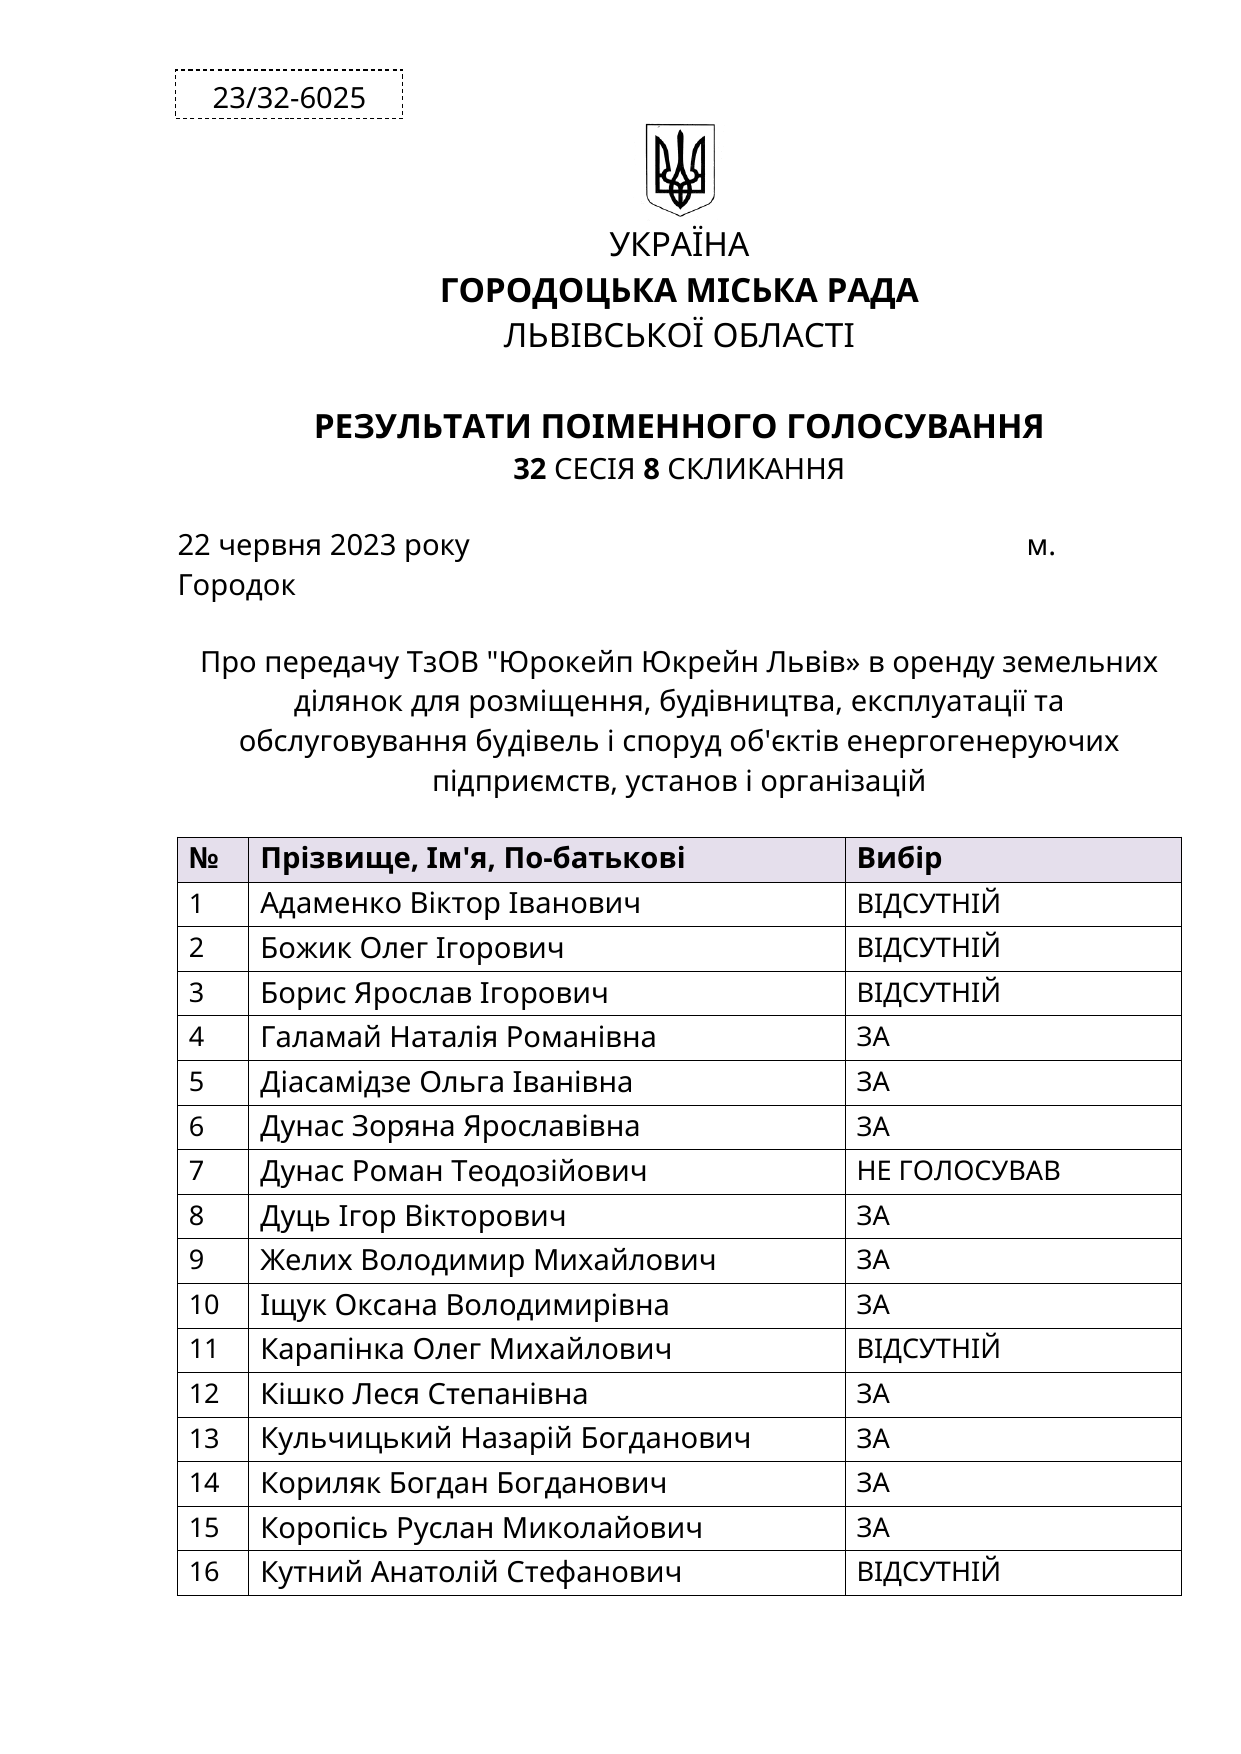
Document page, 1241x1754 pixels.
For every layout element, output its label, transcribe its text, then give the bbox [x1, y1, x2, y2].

table_cell ЗА [846, 1106, 1181, 1149]
table_cell 9 [178, 1239, 248, 1283]
table_cell Галамай Наталія Романівна [249, 1016, 845, 1060]
text УКРАЇНА [177, 221, 1181, 266]
table_cell Божик Олег Ігорович [249, 927, 845, 971]
table_cell 2 [178, 927, 248, 971]
table_cell Дунас Роман Теодозійович [249, 1150, 845, 1194]
table_header Вибір [846, 838, 1181, 882]
table_cell ЗА [846, 1016, 1181, 1060]
table_cell 1 [178, 883, 248, 926]
table_cell Коропісь Руслан Миколайович [249, 1507, 845, 1550]
table_cell 4 [178, 1016, 248, 1060]
table_cell ЗА [846, 1239, 1181, 1283]
table_cell Борис Ярослав Ігорович [249, 972, 845, 1015]
table_cell 3 [178, 972, 248, 1015]
table_cell Дуць Ігор Вікторович [249, 1195, 845, 1238]
text 32 СЕСІЯ 8 СКЛИКАННЯ [177, 448, 1181, 488]
table_cell 7 [178, 1150, 248, 1194]
table_cell ЗА [846, 1195, 1181, 1238]
table_cell ЗА [846, 1284, 1181, 1327]
table_cell ВІДСУТНІЙ [846, 883, 1181, 926]
text ЛЬВІВСЬКОЇ ОБЛАСТІ [177, 312, 1181, 357]
table_cell ВІДСУТНІЙ [846, 1329, 1181, 1372]
text 22 червня 2023 року м. Городок [177, 525, 1181, 604]
table_cell Кульчицький Назарій Богданович [249, 1418, 845, 1461]
table_cell Кутний Анатолій Стефанович [249, 1551, 845, 1595]
table_cell 6 [178, 1106, 248, 1149]
table_cell ЗА [846, 1418, 1181, 1461]
table_cell 15 [178, 1507, 248, 1550]
table_cell 11 [178, 1329, 248, 1372]
table_cell ЗА [846, 1061, 1181, 1104]
table_cell 16 [178, 1551, 248, 1595]
table_cell НЕ ГОЛОСУВАВ [846, 1150, 1181, 1194]
table_header Прізвище, Ім'я, По-батькові [249, 838, 845, 882]
table_cell 13 [178, 1418, 248, 1461]
table_cell ЗА [846, 1507, 1181, 1550]
table_cell Дунас Зоряна Ярославівна [249, 1106, 845, 1149]
table_cell ЗА [846, 1373, 1181, 1417]
table_cell Желих Володимир Михайлович [249, 1239, 845, 1283]
table_cell ВІДСУТНІЙ [846, 1551, 1181, 1595]
table_header № [178, 838, 248, 882]
table_cell 5 [178, 1061, 248, 1104]
picture [633, 118, 726, 221]
table_cell ЗА [846, 1462, 1181, 1506]
table_cell Адаменко Віктор Іванович [249, 883, 845, 926]
table_cell Карапінка Олег Михайлович [249, 1329, 845, 1372]
table_cell Іщук Оксана Володимирівна [249, 1284, 845, 1327]
text ГОРОДОЦЬКА МІСЬКА РАДА [177, 266, 1181, 312]
table_cell 8 [178, 1195, 248, 1238]
text Про передачу ТзОВ "Юрокейп Юкрейн Львів» в оренду земельних ділянок для розміщення, будівництва, експлуатації та обслуговування будівель і споруд об'єктів енергогенеруючих підприємств, установ і організацій [177, 641, 1181, 800]
table_cell Кішко Леся Степанівна [249, 1373, 845, 1417]
table_cell 12 [178, 1373, 248, 1417]
table_cell 14 [178, 1462, 248, 1506]
table_cell Кориляк Богдан Богданович [249, 1462, 845, 1506]
text РЕЗУЛЬТАТИ ПОІМЕННОГО ГОЛОСУВАННЯ [177, 403, 1181, 448]
table_cell ВІДСУТНІЙ [846, 927, 1181, 971]
table_cell ВІДСУТНІЙ [846, 972, 1181, 1015]
table_cell 10 [178, 1284, 248, 1327]
table_cell Діасамідзе Ольга Іванівна [249, 1061, 845, 1104]
